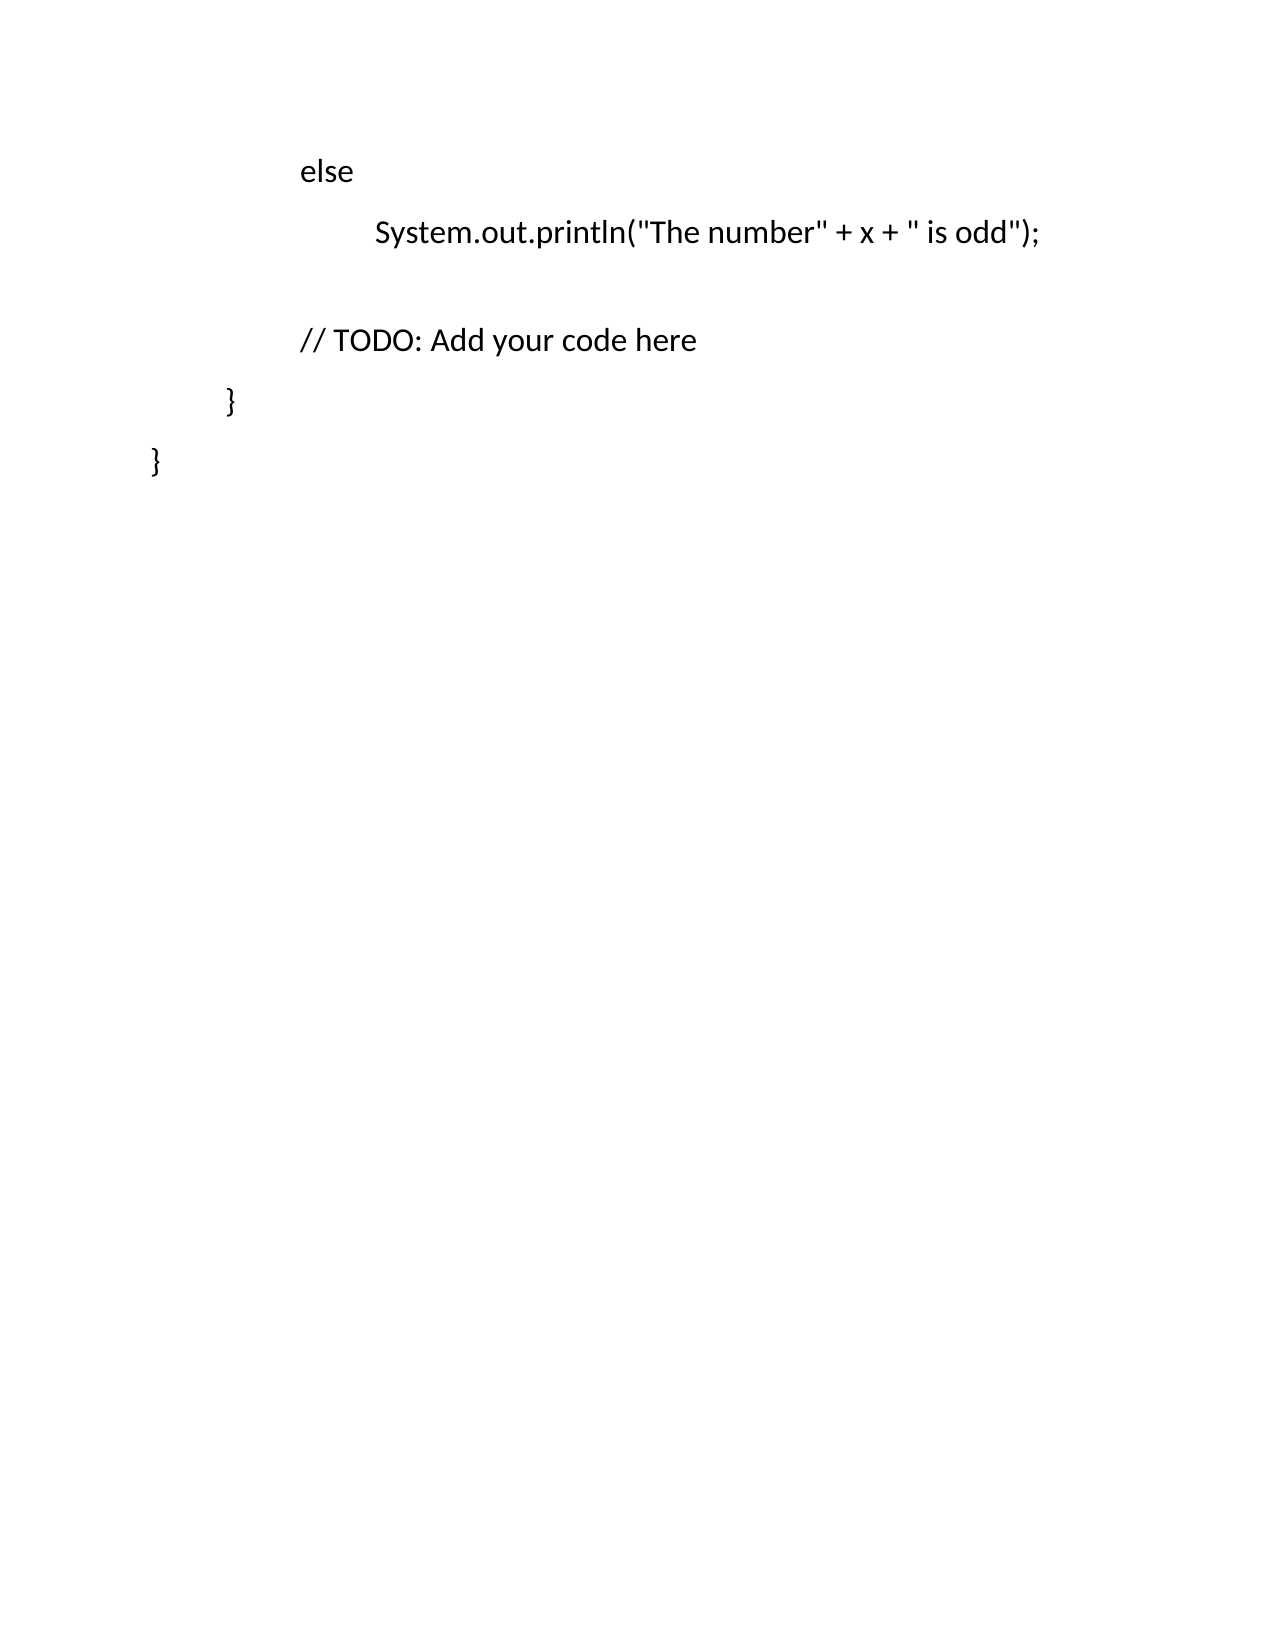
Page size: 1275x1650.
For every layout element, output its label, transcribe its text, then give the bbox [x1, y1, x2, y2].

text else [150, 150, 1125, 191]
text // TODO: Add your code here [150, 319, 1125, 360]
text } [150, 380, 1125, 421]
text } [150, 440, 1125, 481]
text System.out.println("The number" + x + " is odd"); [150, 211, 1125, 251]
